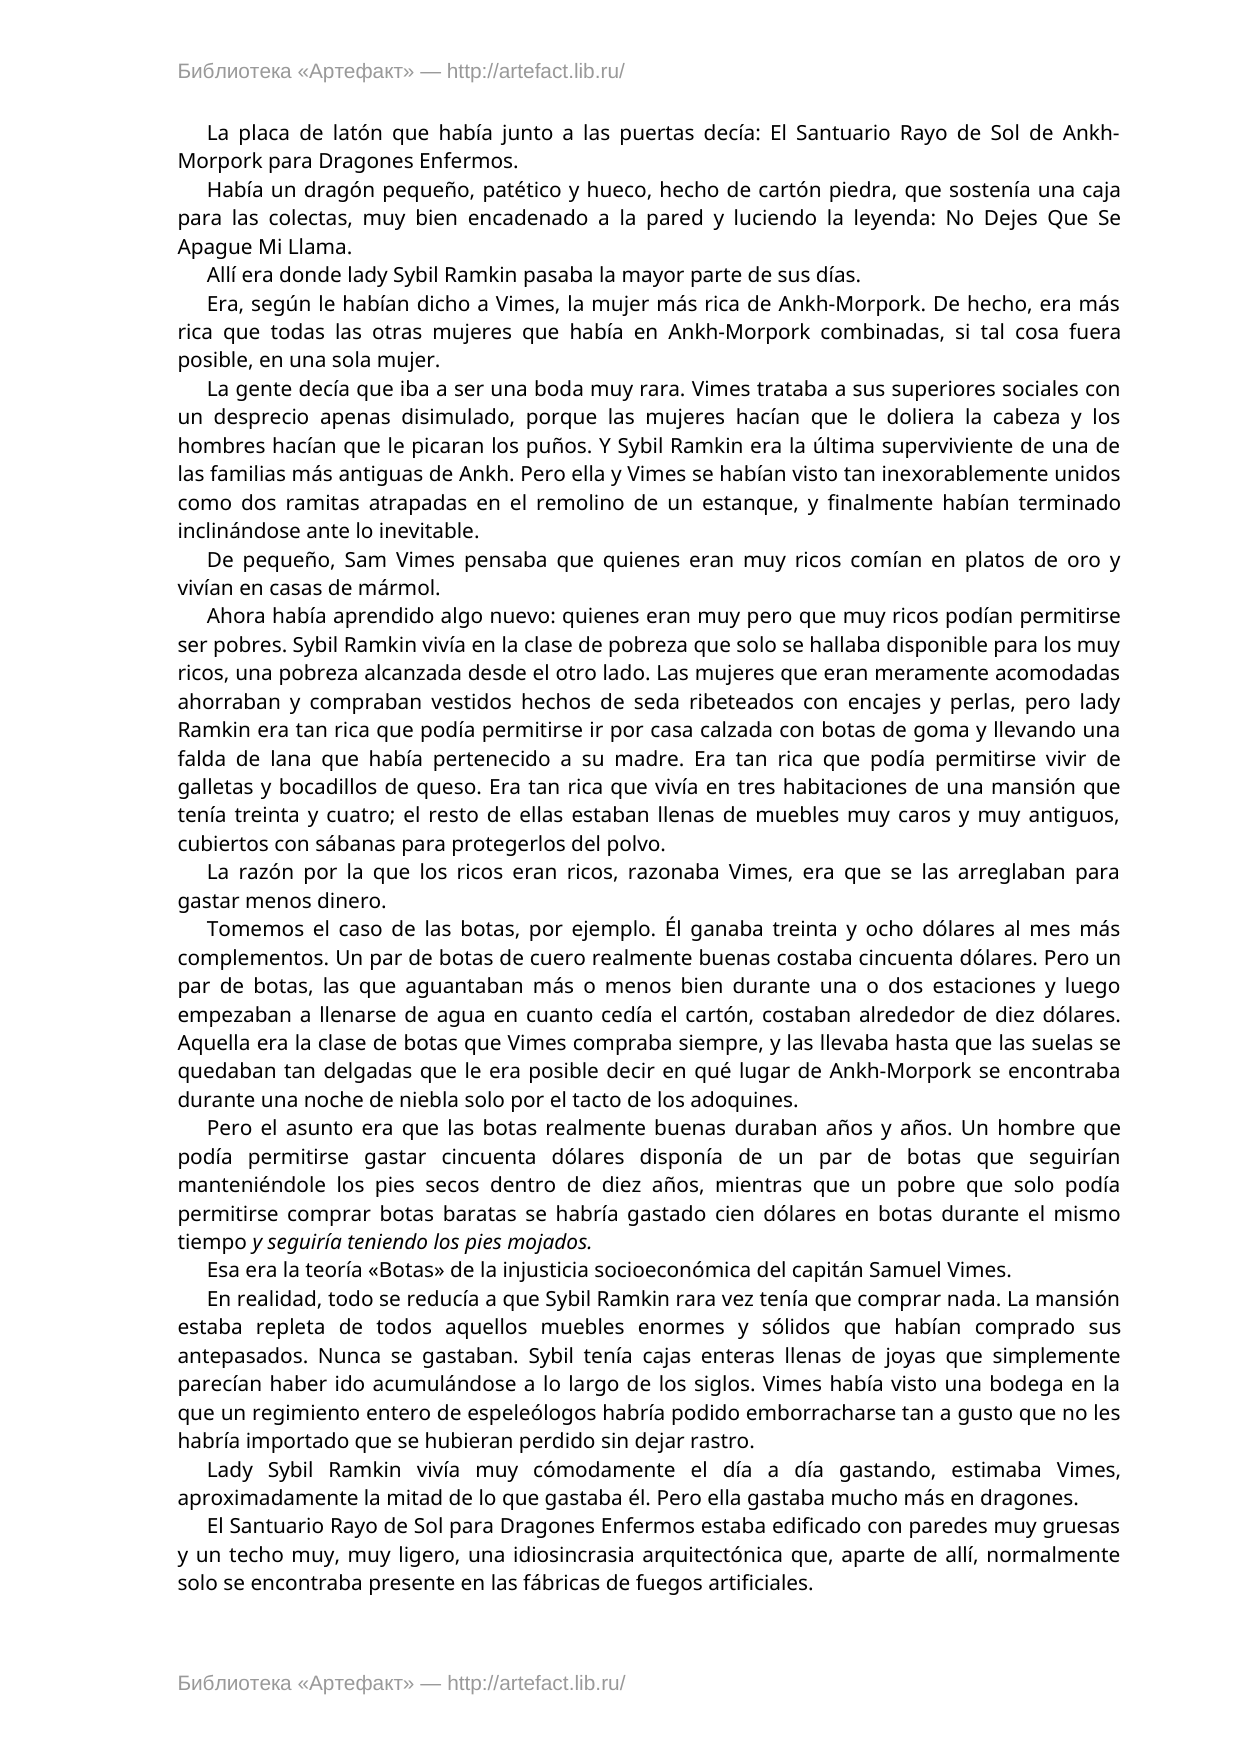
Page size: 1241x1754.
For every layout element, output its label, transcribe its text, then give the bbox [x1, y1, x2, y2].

text Ahora había aprendido algo nuevo: quienes eran muy pero que muy ricos podían permitirse ser pobres. Sybil Ramkin vivía en la clase de pobreza que solo se hallaba disponible para los muy ricos, una pobreza alcanzada desde el otro lado. Las mujeres que eran meramente acomodadas ahorraban y compraban vestidos hechos de seda ribeteados con encajes y perlas, pero lady Ramkin era tan rica que podía permitirse ir por casa calzada con botas de goma y llevando una falda de lana que había pertenecido a su madre. Era tan rica que podía permitirse vivir de galletas y bocadillos de queso. Era tan rica que vivía en tres habitaciones de una mansión que tenía treinta y cuatro; el resto de ellas estaban llenas de muebles muy caros y muy antiguos, cubiertos con sábanas para protegerlos del polvo. [177, 602, 1122, 857]
text De pequeño, Sam Vimes pensaba que quienes eran muy ricos comían en platos de oro y vivían en casas de mármol. [177, 545, 1122, 602]
text El Santuario Rayo de Sol para Dragones Enfermos estaba edificado con paredes muy gruesas y un techo muy, muy ligero, una idiosincrasia arquitectónica que, aparte de allí, normalmente solo se encontraba presente en las fábricas de fuegos artificiales. [177, 1512, 1122, 1597]
text Era, según le habían dicho a Vimes, la mujer más rica de Ankh-Morpork. De hecho, era más rica que todas las otras mujeres que había en Ankh-Morpork combinadas, si tal cosa fuera posible, en una sola mujer. [177, 289, 1122, 374]
text Tomemos el caso de las botas, por ejemplo. Él ganaba treinta y ocho dólares al mes más complementos. Un par de botas de cuero realmente buenas costaba cincuenta dólares. Pero un par de botas, las que aguantaban más o menos bien durante una o dos estaciones y luego empezaban a llenarse de agua en cuanto cedía el cartón, costaban alrededor de diez dólares. Aquella era la clase de botas que Vimes compraba siempre, y las llevaba hasta que las suelas se quedaban tan delgadas que le era posible decir en qué lugar de Ankh-Morpork se encontraba durante una noche de niebla solo por el tacto de los adoquines. [177, 914, 1122, 1113]
text En realidad, todo se reducía a que Sybil Ramkin rara vez tenía que comprar nada. La mansión estaba repleta de todos aquellos muebles enormes y sólidos que habían comprado sus antepasados. Nunca se gastaban. Sybil tenía cajas enteras llenas de joyas que simplemente parecían haber ido acumulándose a lo largo de los siglos. Vimes había visto una bodega en la que un regimiento entero de espeleólogos habría podido emborracharse tan a gusto que no les habría importado que se hubieran perdido sin dejar rastro. [177, 1284, 1122, 1455]
text Allí era donde lady Sybil Ramkin pasaba la mayor parte de sus días. [177, 260, 1122, 289]
text La gente decía que iba a ser una boda muy rara. Vimes trataba a sus superiores sociales con un desprecio apenas disimulado, porque las mujeres hacían que le doliera la cabeza y los hombres hacían que le picaran los puños. Y Sybil Ramkin era la última superviviente de una de las familias más antiguas de Ankh. Pero ella y Vimes se habían visto tan inexorablemente unidos como dos ramitas atrapadas en el remolino de un estanque, y finalmente habían terminado inclinándose ante lo inevitable. [177, 374, 1122, 545]
text La placa de latón que había junto a las puertas decía: El Santuario Rayo de Sol de Ankh-Morpork para Dragones Enfermos. [177, 118, 1122, 175]
text Esa era la teoría «Botas» de la injusticia socioeconómica del capitán Samuel Vimes. [177, 1256, 1122, 1284]
text Había un dragón pequeño, patético y hueco, hecho de cartón piedra, que sostenía una caja para las colectas, muy bien encadenado a la pared y luciendo la leyenda: No Dejes Que Se Apague Mi Llama. [177, 175, 1122, 260]
text La razón por la que los ricos eran ricos, razonaba Vimes, era que se las arreglaban para gastar menos dinero. [177, 857, 1122, 914]
text Pero el asunto era que las botas realmente buenas duraban años y años. Un hombre que podía permitirse gastar cincuenta dólares disponía de un par de botas que seguirían manteniéndole los pies secos dentro de diez años, mientras que un pobre que solo podía permitirse comprar botas baratas se habría gastado cien dólares en botas durante el mismo tiempo y seguiría teniendo los pies mojados. [177, 1113, 1122, 1256]
text Lady Sybil Ramkin vivía muy cómodamente el día a día gastando, estimaba Vimes, aproximadamente la mitad de lo que gastaba él. Pero ella gastaba mucho más en dragones. [177, 1455, 1122, 1512]
